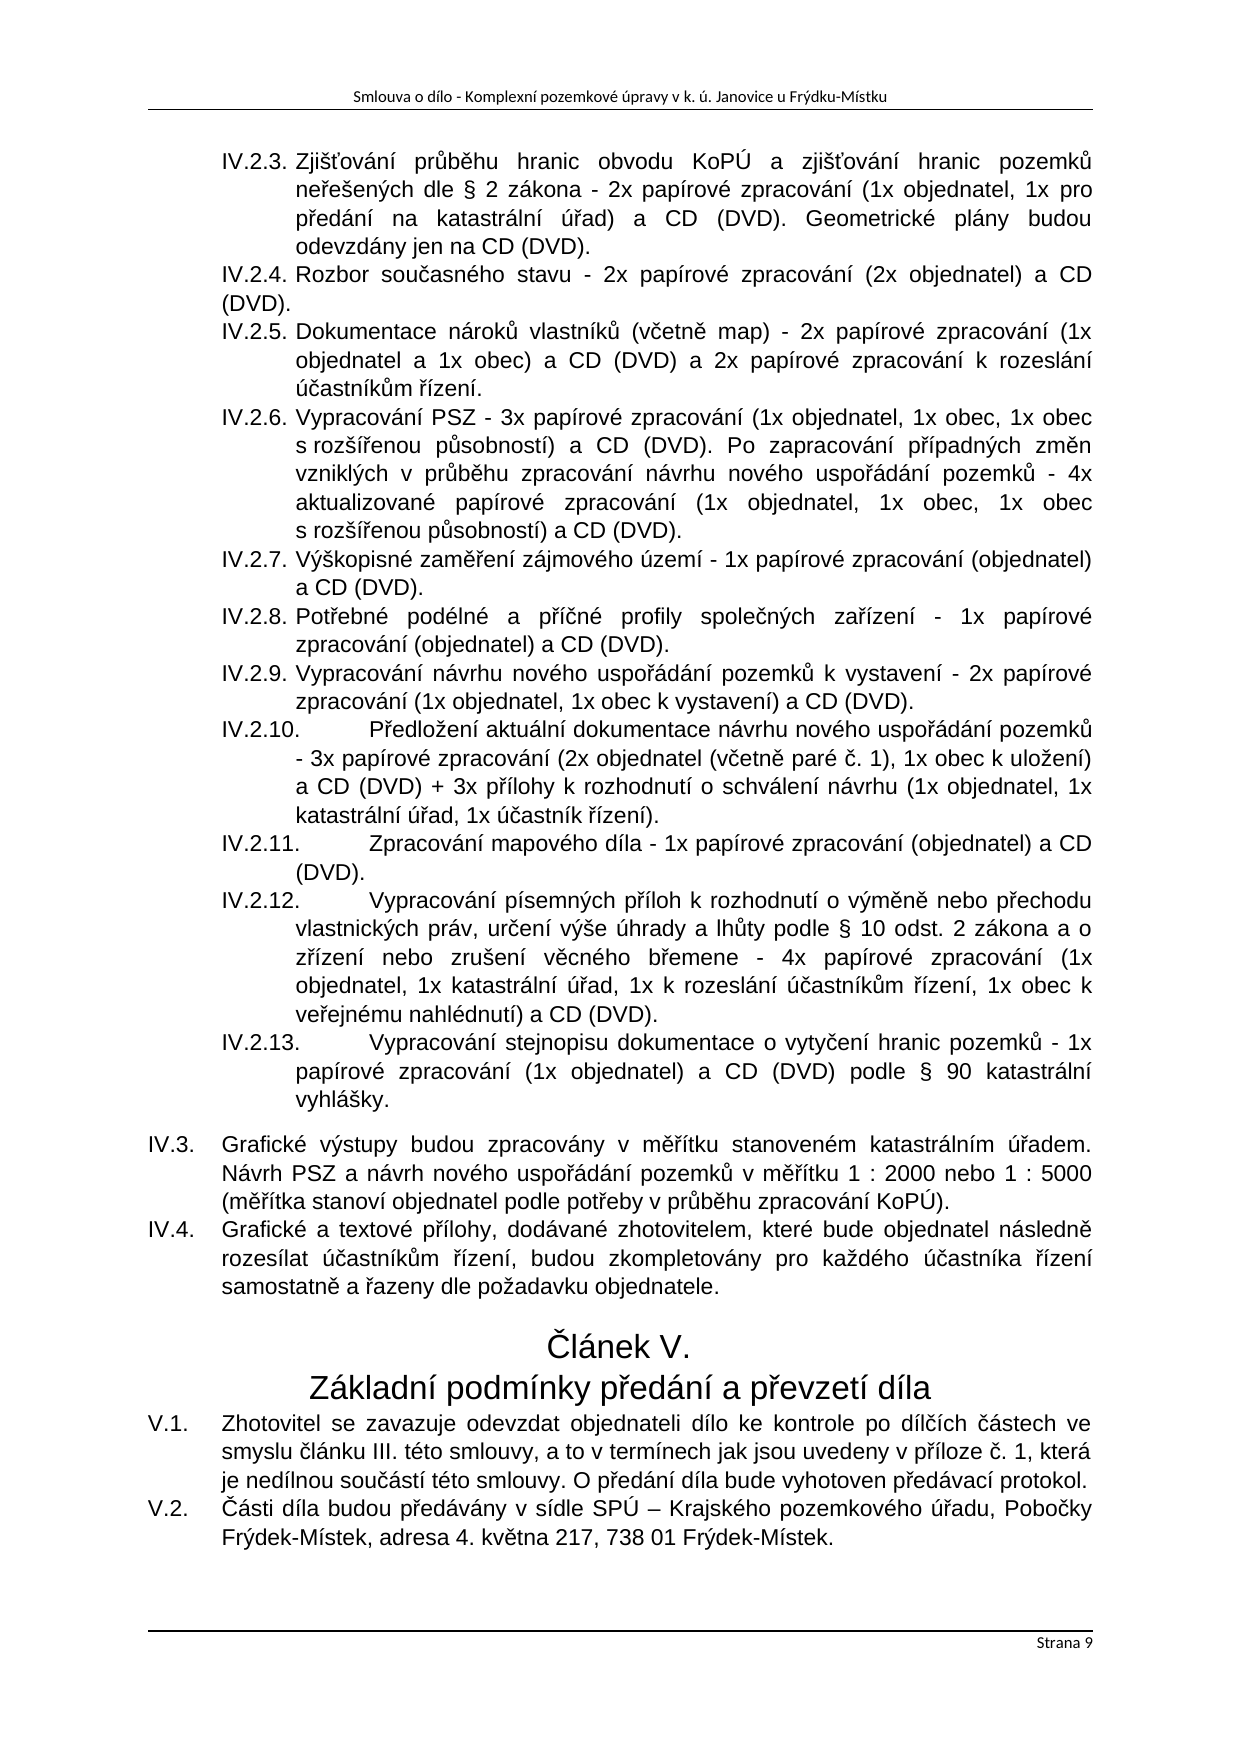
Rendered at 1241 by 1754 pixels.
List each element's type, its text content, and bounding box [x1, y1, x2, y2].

text Vypracování návrhu nového uspořádání pozemků k vystavení - 2x papírové zpracování (1x objednatel, 1x obec k vystavení) a CD (DVD). [221, 659, 1093, 714]
text Vypracování stejnopisu dokumentace o vytyčení hranic pozemků - 1x papírové zpracování (1x objednatel) a CD (DVD) podle § 90 katastrální vyhlášky. [221, 1029, 1093, 1112]
text Rozbor současného stavu - 2x papírové zpracování (2x objednatel) a CD (DVD). [221, 261, 1093, 316]
text Dokumentace nároků vlastníků (včetně map) - 2x papírové zpracování (1x objednatel a 1x obec) a CD (DVD) a 2x papírové zpracování k rozeslání účastníkům řízení. [221, 318, 1093, 401]
text Potřebné podélné a příčné profily společných zařízení - 1x papírové zpracování (objednatel) a CD (DVD). [221, 603, 1093, 657]
list Grafické výstupy budou zpracovány v měřítku stanoveném katastrálním úřadem. Návrh PSZ a návrh nového uspořádání pozemků v měřítku 1 : 2000 nebo 1 : 5000 (měřítka stanoví objednatel podle potřeby v průběhu zpracování KoPÚ). [148, 1131, 1093, 1214]
text Předložení aktuální dokumentace návrhu nového uspořádání pozemků - 3x papírové zpracování (2x objednatel (včetně paré č. 1), 1x obec k uložení) a CD (DVD) + 3x přílohy k rozhodnutí o schválení návrhu (1x objednatel, 1x katastrální úřad, 1x účastník řízení). [221, 716, 1093, 828]
list Zhotovitel se zavazuje odevzdat objednateli dílo ke kontrole po dílčích částech ve smyslu článku III. této smlouvy, a to v termínech jak jsou uvedeny v příloze č. 1, která je nedílnou součástí této smlouvy. O předání díla bude vyhotoven předávací protokol. [148, 1410, 1093, 1493]
text Zjišťování průběhu hranic obvodu KoPÚ a zjišťování hranic pozemků neřešených dle § 2 zákona - 2x papírové zpracování (1x objednatel, 1x pro předání na katastrální úřad) a CD (DVD). Geometrické plány budou odevzdány jen na CD (DVD). [221, 148, 1093, 259]
subtitle Základní podmínky předání a převzetí díla [148, 1327, 1093, 1407]
text Výškopisné zaměření zájmového území - 1x papírové zpracování (objednatel) a CD (DVD). [221, 546, 1093, 601]
text Vypracování písemných příloh k rozhodnutí o výměně nebo přechodu vlastnických práv, určení výše úhrady a lhůty podle § 10 odst. 2 zákona a o zřízení nebo zrušení věcného břemene - 4x papírové zpracování (1x objednatel, 1x katastrální úřad, 1x k rozeslání účastníkům řízení, 1x obec k veřejnému nahlédnutí) a CD (DVD). [221, 887, 1093, 1027]
list Části díla budou předávány v sídle SPÚ – Krajského pozemkového úřadu, Pobočky Frýdek-Místek, adresa 4. května 217, 738 01 Frýdek-Místek. [148, 1495, 1093, 1550]
text Vypracování PSZ - 3x papírové zpracování (1x objednatel, 1x obec, 1x obec s rozšířenou působností) a CD (DVD). Po zapracování případných změn vzniklých v průběhu zpracování návrhu nového uspořádání pozemků - 4x aktualizované papírové zpracování (1x objednatel, 1x obec, 1x obec s rozšířenou působností) a CD (DVD). [221, 403, 1093, 544]
text Zpracování mapového díla - 1x papírové zpracování (objednatel) a CD (DVD). [221, 830, 1093, 885]
list Grafické a textové přílohy, dodávané zhotovitelem, které bude objednatel následně rozesílat účastníkům řízení, budou zkompletovány pro každého účastníka řízení samostatně a řazeny dle požadavku objednatele. [148, 1216, 1093, 1300]
